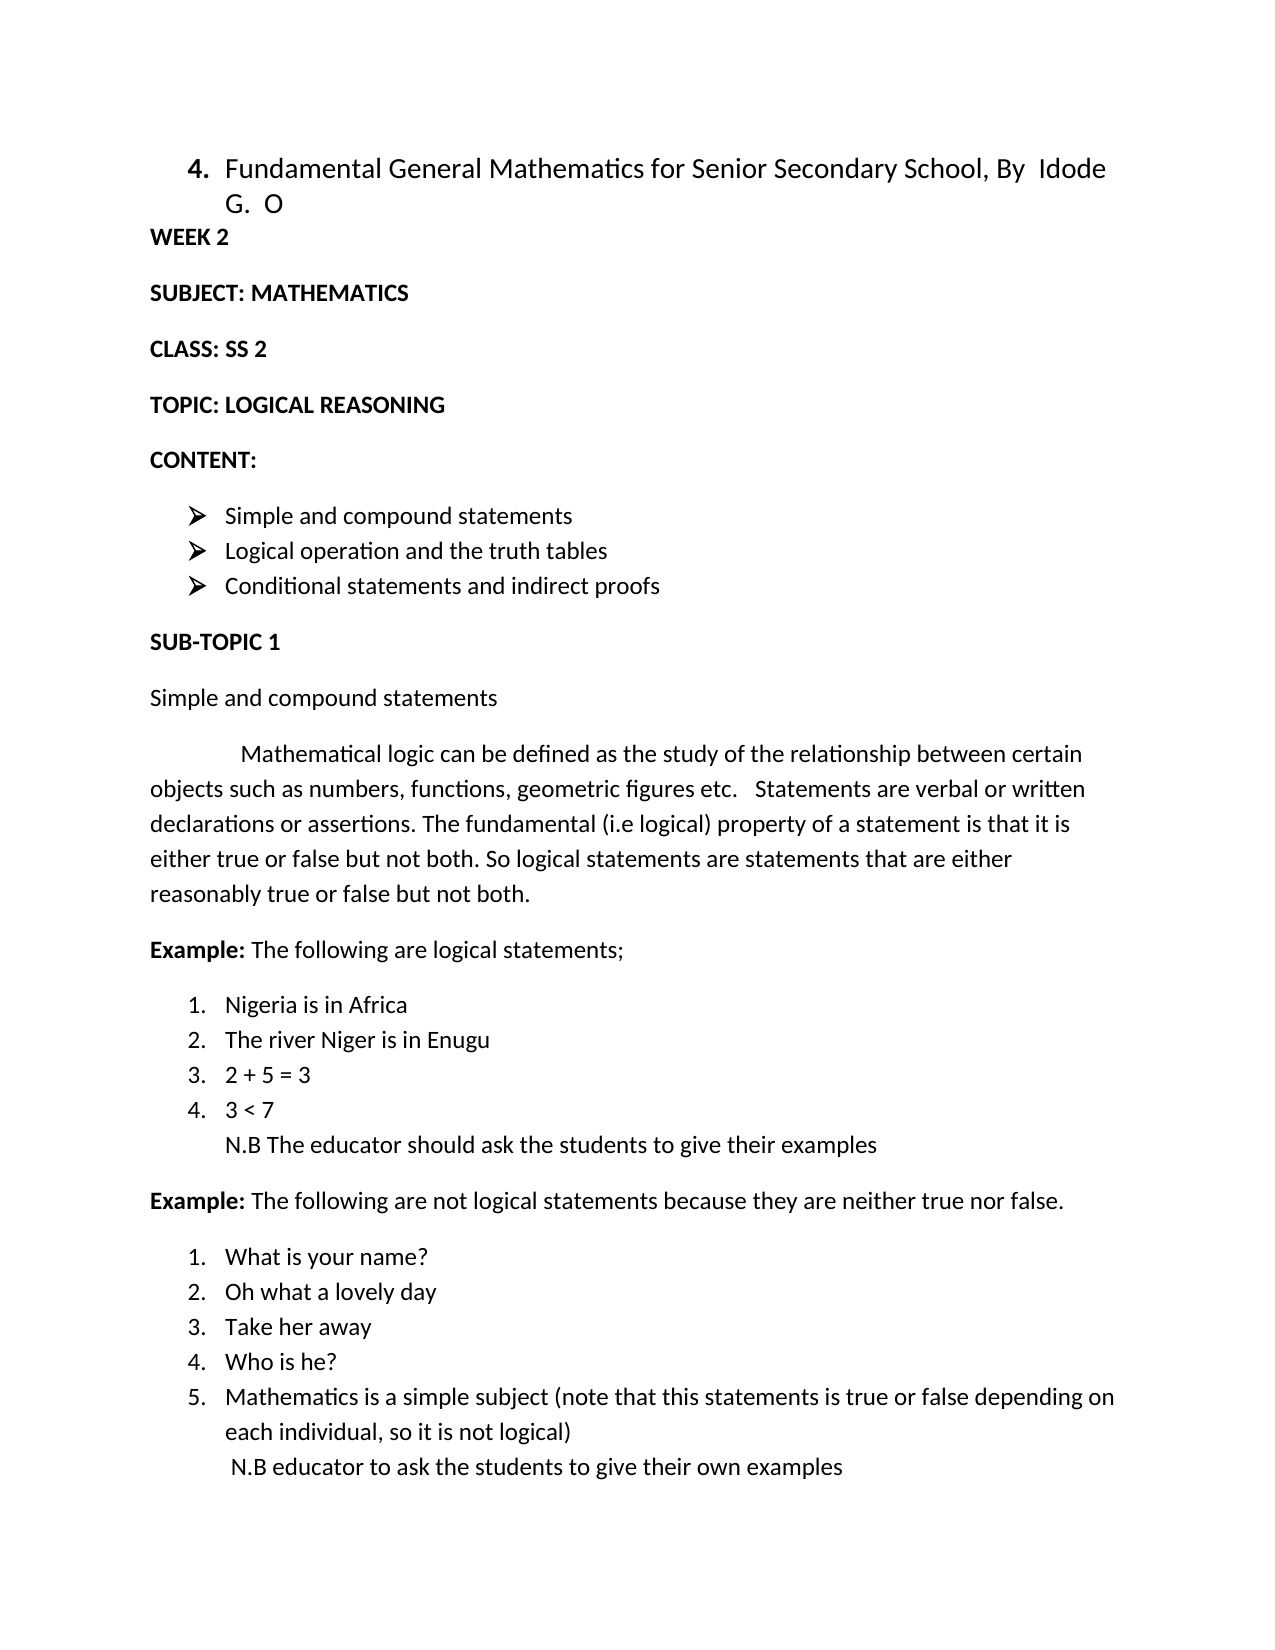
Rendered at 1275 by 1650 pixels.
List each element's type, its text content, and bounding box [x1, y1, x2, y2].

list Oh what a lovely day [187, 1276, 1125, 1307]
list Conditional statements and indirect proofs [187, 570, 1125, 601]
list Nigeria is in Africa [187, 989, 1125, 1020]
list Fundamental General Mathematics for Senior Secondary School, By Idode G. O [187, 150, 1125, 221]
list Who is he? [187, 1346, 1125, 1377]
list 3 < 7 [187, 1094, 1125, 1125]
list Take her away [187, 1311, 1125, 1342]
text Example: The following are not logical statements because they are neither true nor false. [150, 1185, 1125, 1216]
text Example: The following are logical statements; [150, 934, 1125, 964]
text WEEK 2 [150, 221, 1125, 252]
list The river Niger is in Enugu [187, 1024, 1125, 1055]
text Simple and compound statements [150, 682, 1125, 713]
list Mathematics is a simple subject (note that this statements is true or false depending on each individual, so it is not logical) [187, 1381, 1125, 1447]
list 2 + 5 = 3 [187, 1059, 1125, 1090]
list Simple and compound statements [187, 500, 1125, 531]
list N.B educator to ask the students to give their own examples [225, 1451, 1125, 1482]
text SUB-TOPIC 1 [150, 626, 1125, 657]
list N.B The educator should ask the students to give their examples [225, 1129, 1125, 1160]
text Mathematical logic can be defined as the study of the relationship between certain objects such as numbers, functions, geometric figures etc. Statements are verbal or written declarations or assertions. The fundamental (i.e logical) property of a statement is that it is either true or false but not both. So logical statements are statements that are either reasonably true or false but not both. [150, 738, 1125, 908]
list Logical operation and the truth tables [187, 535, 1125, 566]
text TOPIC: LOGICAL REASONING [150, 389, 1125, 419]
text CONTENT: [150, 444, 1125, 475]
text CLASS: SS 2 [150, 333, 1125, 363]
list What is your name? [187, 1241, 1125, 1272]
text SUBJECT: MATHEMATICS [150, 277, 1125, 308]
